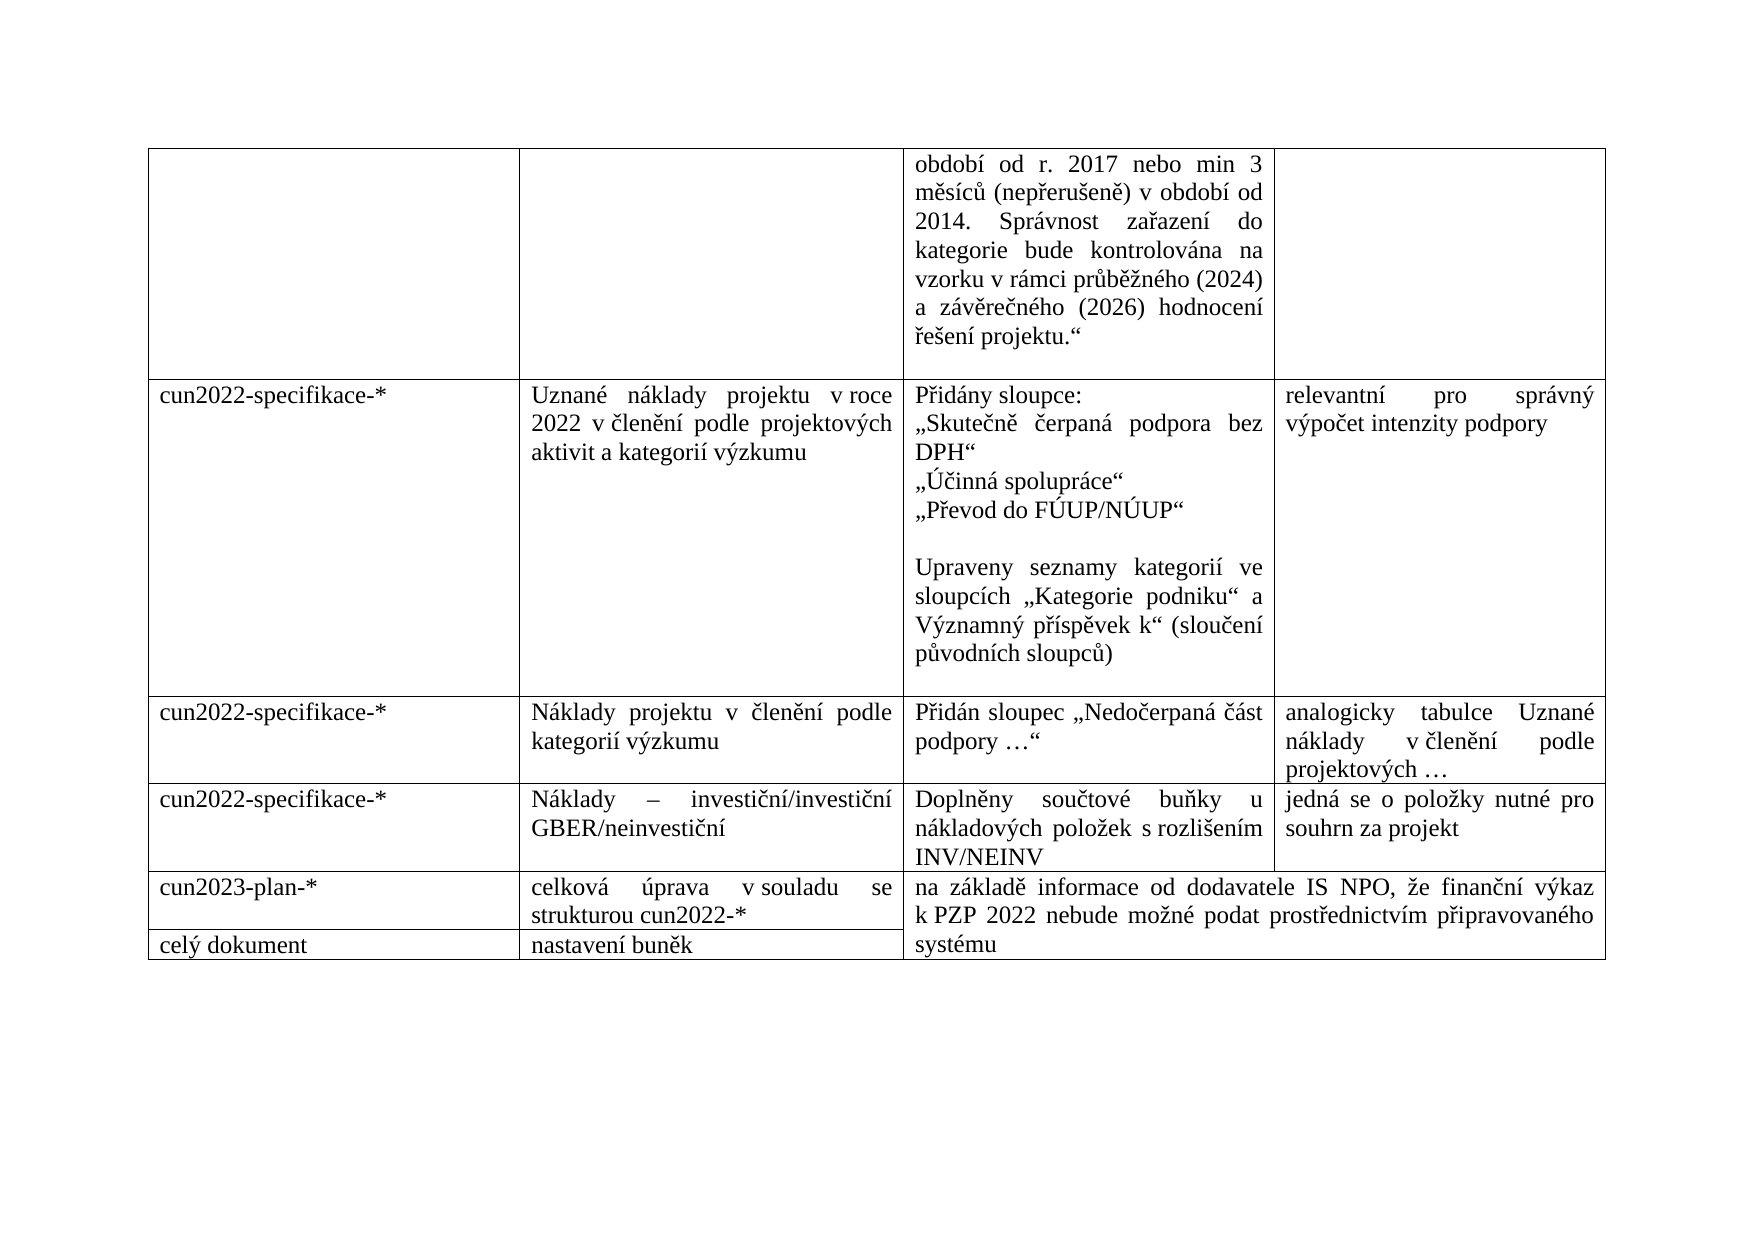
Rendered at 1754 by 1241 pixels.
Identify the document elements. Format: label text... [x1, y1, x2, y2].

table_cell jedná se o položky nutné pro souhrn za projekt [1275, 784, 1605, 871]
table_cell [149, 149, 519, 379]
table_cell Náklady – investiční/investiční GBER/neinvestiční [520, 784, 903, 871]
table_cell celková úprava v souladu se strukturou cun2022-* [520, 872, 903, 929]
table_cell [904, 149, 1274, 379]
table_cell celý dokument [149, 930, 519, 959]
table_cell Náklady projektu v členění podle kategorií výzkumu [520, 697, 903, 783]
table_cell cun2022-specifikace-* [149, 697, 519, 783]
table_cell na základě informace od dodavatele IS NPO, že finanční výkaz k PZP 2022 nebude možné podat prostřednictvím připravovaného systému [904, 872, 1605, 959]
table_cell analogicky tabulce Uznané náklady v členění podle projektových … [1275, 697, 1605, 783]
table_cell cun2022-specifikace-* [149, 784, 519, 871]
table_cell Přidán sloupec „Nedočerpaná část podpory …“ [904, 697, 1274, 783]
table_cell [1275, 149, 1605, 379]
table_cell Uznané náklady projektu v roce 2022 v členění podle projektových aktivit a kategorií výzkumu [520, 380, 903, 696]
table_cell Doplněny součtové buňky u nákladových položek s rozlišením INV/NEINV [904, 784, 1274, 871]
table_cell cun2023-plan-* [149, 872, 519, 929]
table_cell nastavení buněk [520, 930, 903, 959]
table_cell Přidány sloupce: „Skutečně čerpaná podpora bez DPH“ „Účinná spolupráce“ „Převod do FÚUP/NÚUP“ Upraveny seznamy kategorií ve sloupcích „Kategorie podniku“ a Významný příspěvek k“ (sloučení původních sloupců) [904, 380, 1274, 696]
table_cell cun2022-specifikace-* [149, 380, 519, 696]
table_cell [520, 149, 903, 379]
table_cell relevantní pro správný výpočet intenzity podpory [1275, 380, 1605, 696]
